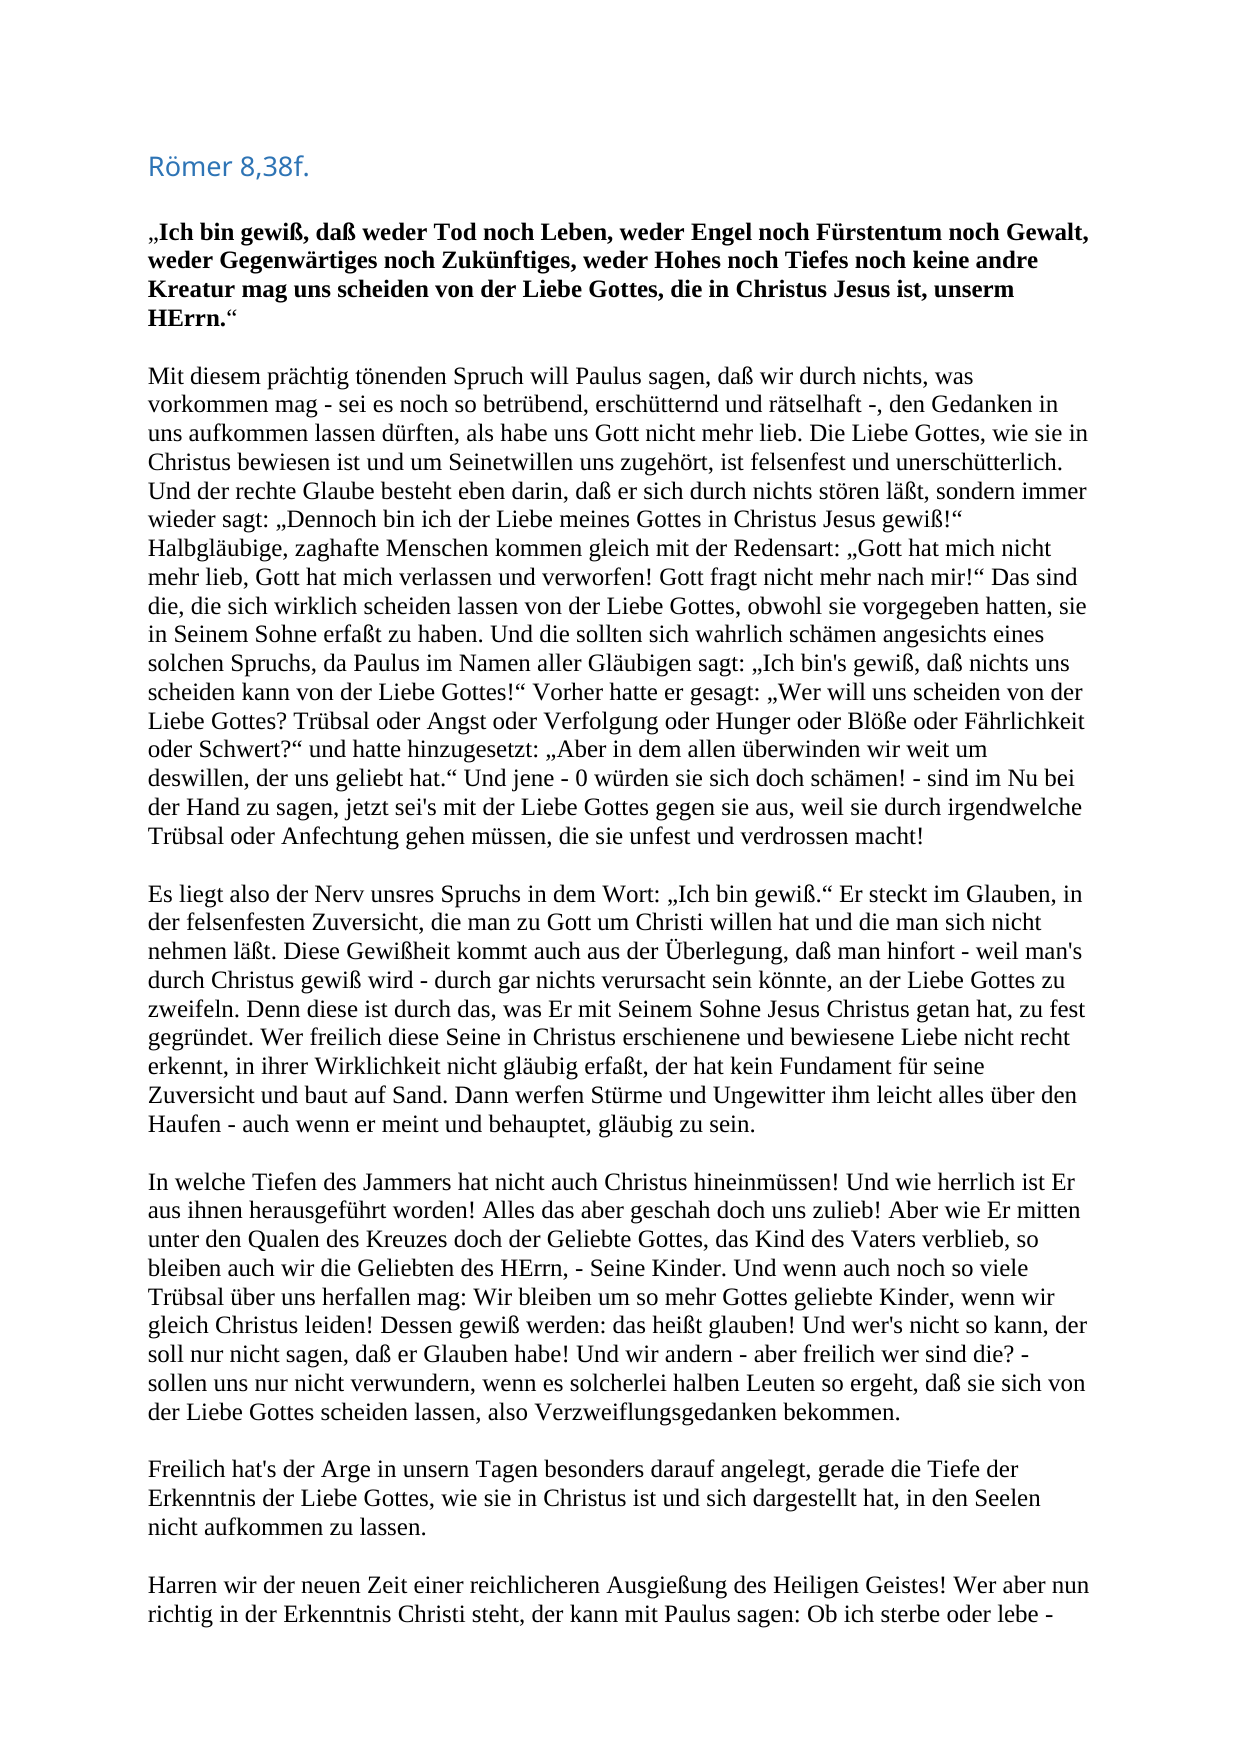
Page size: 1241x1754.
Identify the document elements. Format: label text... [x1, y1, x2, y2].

text Es liegt also der Nerv unsres Spruchs in dem Wort: „Ich bin gewiß.“ Er steckt im Glauben, in der felsenfesten Zuversicht, die man zu Gott um Christi willen hat und die man sich nicht nehmen läßt. Diese Gewißheit kommt auch aus der Überlegung, daß man hinfort - weil man's durch Christus gewiß wird - durch gar nichts verursacht sein könnte, an der Liebe Gottes zu zweifeln. Denn diese ist durch das, was Er mit Seinem Sohne Jesus Christus getan hat, zu fest gegründet. Wer freilich diese Seine in Christus erschienene und bewiesene Liebe nicht recht erkennt, in ihrer Wirklichkeit nicht gläubig erfaßt, der hat kein Fundament für seine Zuversicht und baut auf Sand. Dann werfen Stürme und Ungewitter ihm leicht alles über den Haufen - auch wenn er meint und behauptet, gläubig zu sein. [148, 879, 1093, 1137]
subtitle Römer 8,38f. [148, 148, 1093, 184]
text Mit diesem prächtig tönenden Spruch will Paulus sagen, daß wir durch nichts, was vorkommen mag - sei es noch so betrübend, erschütternd und rätselhaft -, den Gedanken in uns aufkommen lassen dürften, als habe uns Gott nicht mehr lieb. Die Liebe Gottes, wie sie in Christus bewiesen ist und um Seinetwillen uns zugehört, ist felsenfest und unerschütterlich. Und der rechte Glaube besteht eben darin, daß er sich durch nichts stören läßt, sondern immer wieder sagt: „Dennoch bin ich der Liebe meines Gottes in Christus Jesus gewiß!“ Halbgläubige, zaghafte Menschen kommen gleich mit der Redensart: „Gott hat mich nicht mehr lieb, Gott hat mich verlassen und verworfen! Gott fragt nicht mehr nach mir!“ Das sind die, die sich wirklich scheiden lassen von der Liebe Gottes, obwohl sie vorgegeben hatten, sie in Seinem Sohne erfaßt zu haben. Und die sollten sich wahrlich schämen angesichts eines solchen Spruchs, da Paulus im Namen aller Gläubigen sagt: „Ich bin's gewiß, daß nichts uns scheiden kann von der Liebe Gottes!“ Vorher hatte er gesagt: „Wer will uns scheiden von der Liebe Gottes? Trübsal oder Angst oder Verfolgung oder Hunger oder Blöße oder Fährlichkeit oder Schwert?“ und hatte hinzugesetzt: „Aber in dem allen überwinden wir weit um deswillen, der uns geliebt hat.“ Und jene - 0 würden sie sich doch schämen! - sind im Nu bei der Hand zu sagen, jetzt sei's mit der Liebe Gottes gegen sie aus, weil sie durch irgendwelche Trübsal oder Anfechtung gehen müssen, die sie unfest und verdrossen macht! [148, 361, 1093, 849]
text „Ich bin gewiß, daß weder Tod noch Leben, weder Engel noch Fürstentum noch Gewalt, weder Gegenwärtiges noch Zukünftiges, weder Hohes noch Tiefes noch keine andre Kreatur mag uns scheiden von der Liebe Gottes, die in Christus Jesus ist, unserm HErrn.“ [148, 217, 1093, 332]
text Freilich hat's der Arge in unsern Tagen besonders darauf angelegt, gerade die Tiefe der Erkenntnis der Liebe Gottes, wie sie in Christus ist und sich dargestellt hat, in den Seelen nicht aufkommen zu lassen. [148, 1454, 1093, 1541]
text In welche Tiefen des Jammers hat nicht auch Christus hineinmüssen! Und wie herrlich ist Er aus ihnen herausgeführt worden! Alles das aber geschah doch uns zulieb! Aber wie Er mitten unter den Qualen des Kreuzes doch der Geliebte Gottes, das Kind des Vaters verblieb, so bleiben auch wir die Geliebten des HErrn, - Seine Kinder. Und wenn auch noch so viele Trübsal über uns herfallen mag: Wir bleiben um so mehr Gottes geliebte Kinder, wenn wir gleich Christus leiden! Dessen gewiß werden: das heißt glauben! Und wer's nicht so kann, der soll nur nicht sagen, daß er Glauben habe! Und wir andern - aber freilich wer sind die? - sollen uns nur nicht verwundern, wenn es solcherlei halben Leuten so ergeht, daß sie sich von der Liebe Gottes scheiden lassen, also Verzweiflungsgedanken bekommen. [148, 1167, 1093, 1425]
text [148, 1570, 1093, 1627]
